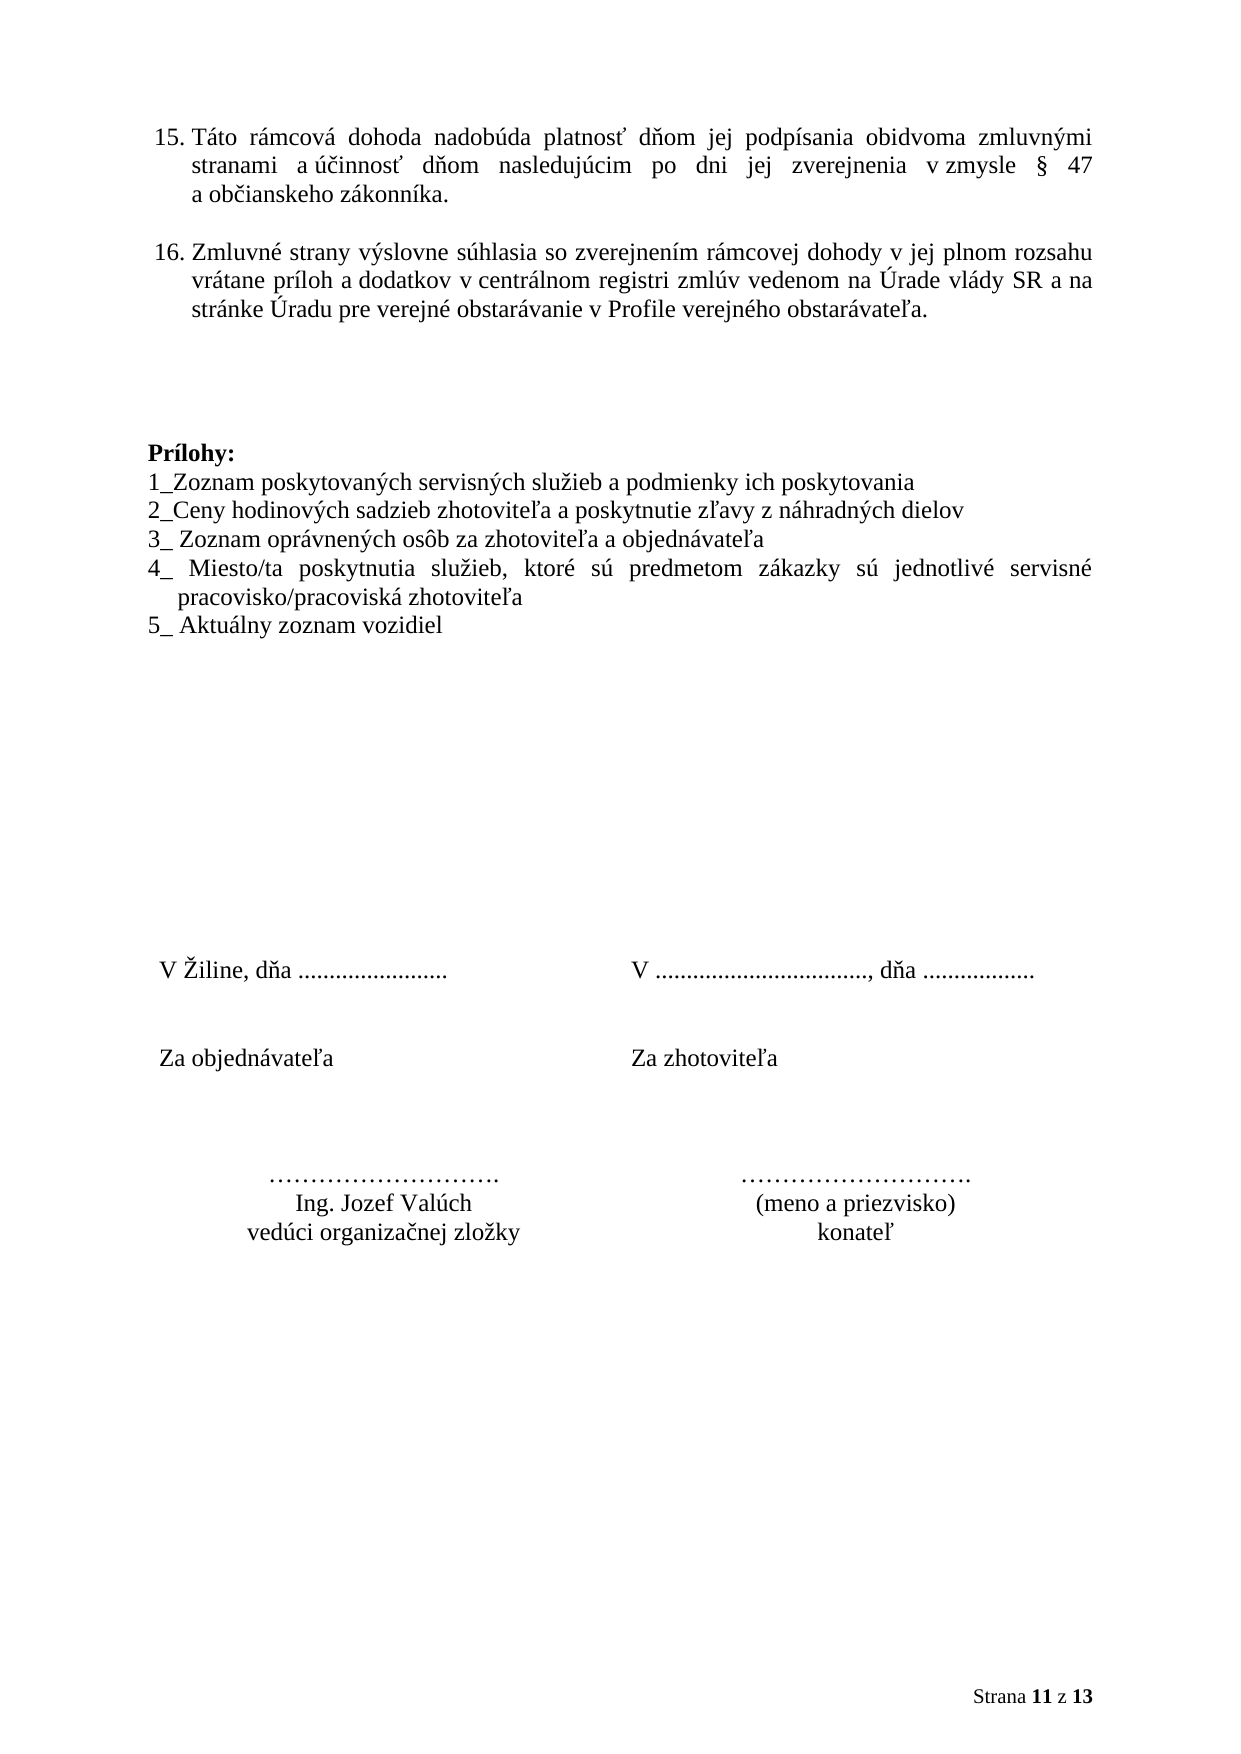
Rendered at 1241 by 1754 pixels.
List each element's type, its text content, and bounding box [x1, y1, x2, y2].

text 5_ Aktuálny zoznam vozidiel [148, 611, 1093, 639]
table_header V .................................., dňa .................. [620, 956, 1091, 1043]
table_cell ………………………. [148, 1072, 619, 1188]
table_cell (meno a priezvisko) konateľ [620, 1188, 1091, 1278]
text 2_Ceny hodinových sadzieb zhotoviteľa a poskytnutie zľavy z náhradných dielov [148, 496, 1093, 524]
table_header V Žiline, dňa ........................ [148, 956, 619, 1043]
list Zmluvné strany výslovne súhlasia so zverejnením rámcovej dohody v jej plnom rozsahu vrátane príloh a dodatkov v centrálnom registri zmlúv vedenom na Úrade vlády SR a na stránke Úradu pre verejné obstarávanie v Profile verejného obstarávateľa. [154, 237, 1093, 323]
text Prílohy: [148, 438, 1093, 467]
table_cell Ing. Jozef Valúch vedúci organizačnej zložky [148, 1188, 619, 1278]
text 3_ Zoznam oprávnených osôb za zhotoviteľa a objednávateľa [148, 524, 1093, 553]
table_cell ………………………. [620, 1072, 1091, 1188]
list Táto rámcová dohoda nadobúda platnosť dňom jej podpísania obidvoma zmluvnými stranami a účinnosť dňom nasledujúcim po dni jej zverejnenia v zmysle § 47 a občianskeho zákonníka. [154, 122, 1093, 208]
text 1_Zoznam poskytovaných servisných služieb a podmienky ich poskytovania [148, 467, 1093, 496]
text 4_ Miesto/ta poskytnutia služieb, ktoré sú predmetom zákazky sú jednotlivé servisné pracovisko/pracoviská zhotoviteľa [148, 553, 1093, 611]
table_cell Za zhotoviteľa [620, 1043, 1091, 1072]
table_cell Za objednávateľa [148, 1043, 619, 1072]
